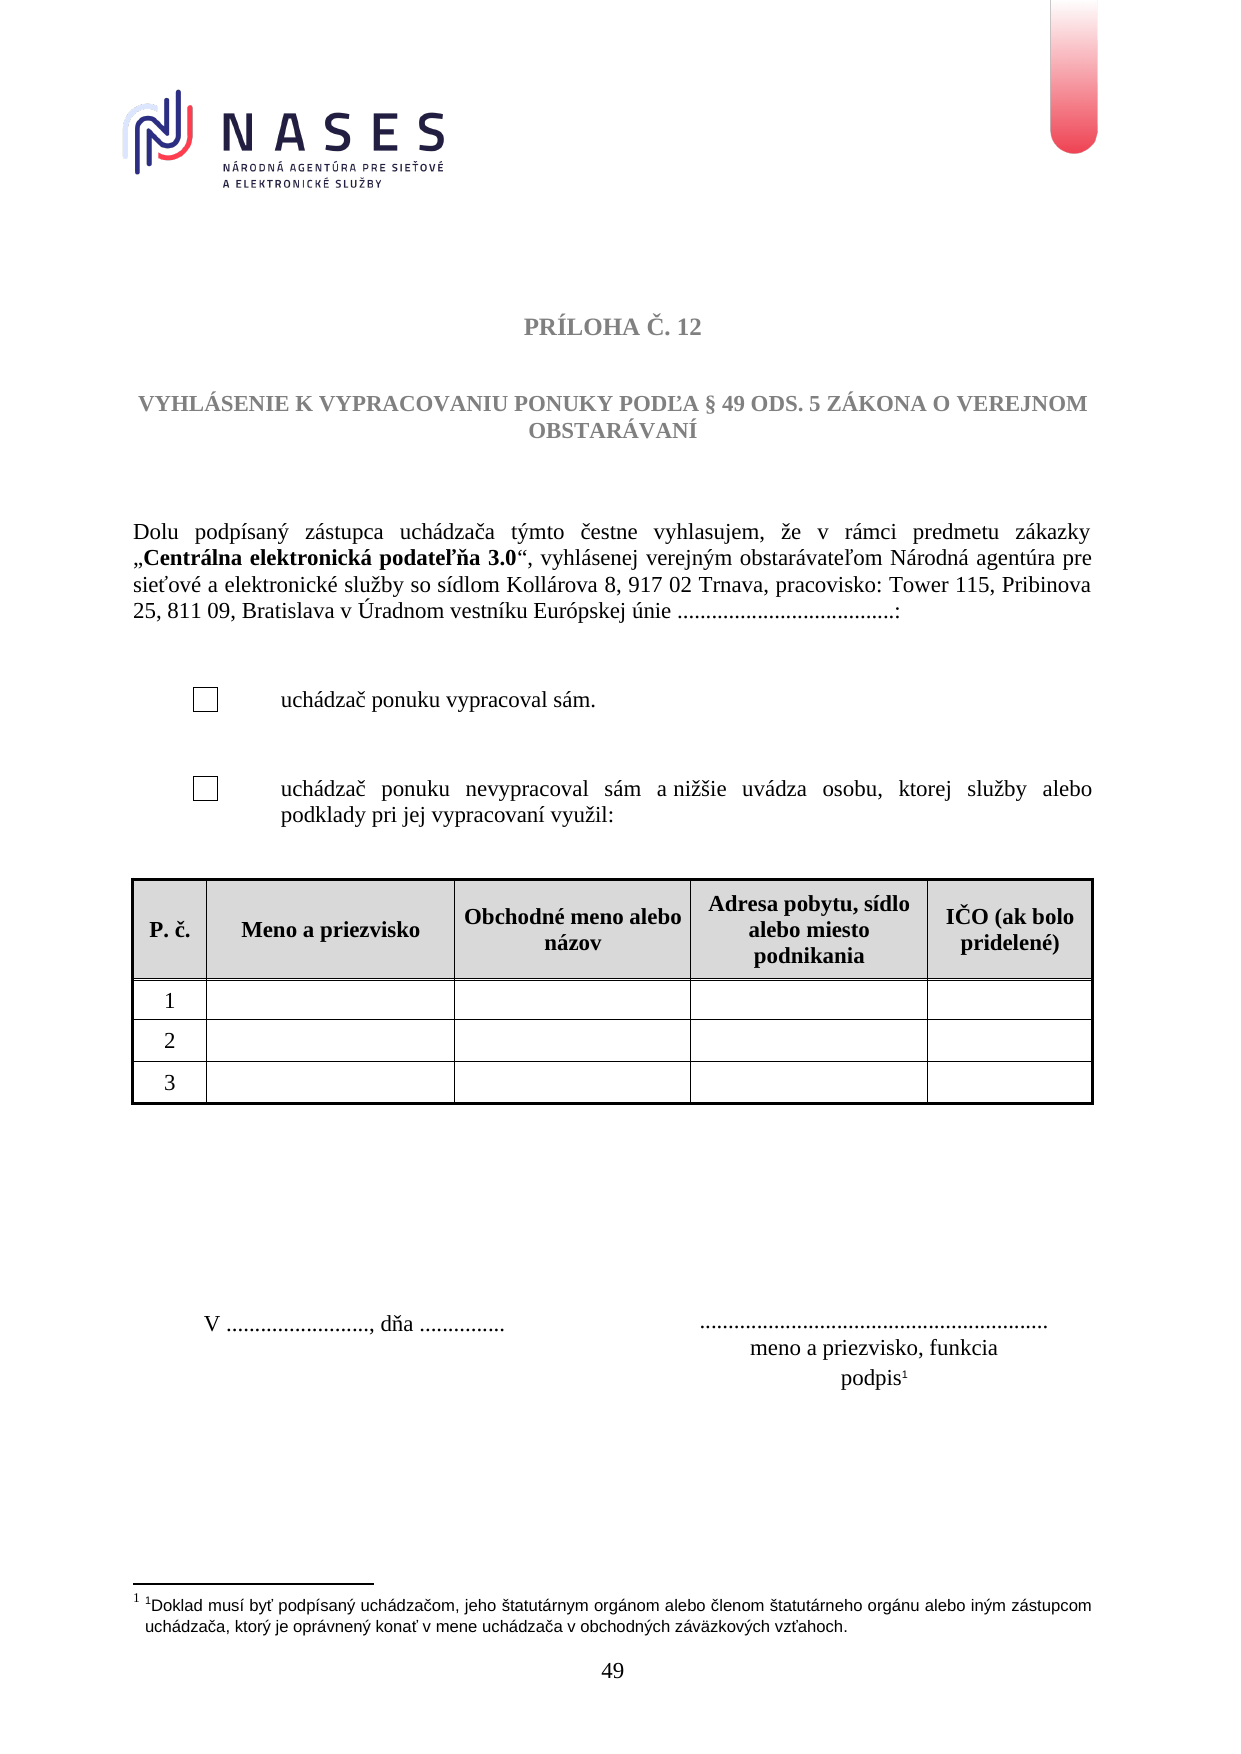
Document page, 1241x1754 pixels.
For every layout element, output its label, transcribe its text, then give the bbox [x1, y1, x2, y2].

table_cell [455, 981, 690, 1019]
subtitle Vyhlásenie k vypracovaniu ponuky podľa § 49 ods. 5 zákona o verejnom obstarávaní [133, 390, 1092, 443]
table_header Obchodné meno alebo názov [455, 881, 690, 978]
table_cell [928, 981, 1091, 1019]
text uchádzač ponuku nevypracoval sám a nižšie uvádza osobu, ktorej služby alebo podklady pri jej vypracovaní využil: [192, 775, 1092, 828]
table_header Adresa pobytu, sídlo alebo miesto podnikania [691, 881, 927, 978]
table_cell [691, 1020, 927, 1061]
picture [1037, 0, 1115, 157]
picture [92, 23, 467, 254]
table_cell [207, 981, 454, 1019]
table_header Meno a priezvisko [207, 881, 454, 978]
table_cell 2 [134, 1020, 206, 1061]
table_cell [207, 1020, 454, 1061]
table_cell [455, 1020, 690, 1061]
table_cell [691, 981, 927, 1019]
text uchádzač ponuku vypracoval sám. [192, 686, 1092, 712]
table_header IČO (ak bolo pridelené) [928, 881, 1091, 978]
subtitle PRÍLOHA č. 12 [133, 312, 1092, 340]
table_cell [455, 1062, 690, 1102]
table_cell [928, 1062, 1091, 1102]
text Dolu podpísaný zástupca uchádzača týmto čestne vyhlasujem, že v rámci predmetu zákazky „Centrálna elektronická podateľňa 3.0“, vyhlásenej verejným obstarávateľom Národná agentúra pre sieťové a elektronické služby so sídlom Kollárova 8, 917 02 Trnava, pracovisko: Tower 115, Pribinova 25, 811 09, Bratislava v Úradnom vestníku Európskej únie ......................................: [133, 518, 1092, 623]
table_cell [928, 1020, 1091, 1061]
table_header V ........................., dňa ............... [133, 1257, 653, 1404]
table_cell 3 [134, 1062, 206, 1102]
table_header P. č. [134, 881, 206, 978]
table_header ............................................................. meno a priezvisko, funkcia podpis1 [653, 1257, 1093, 1404]
table_cell [691, 1062, 927, 1102]
table_cell [207, 1062, 454, 1102]
table_cell 1 [134, 981, 206, 1019]
